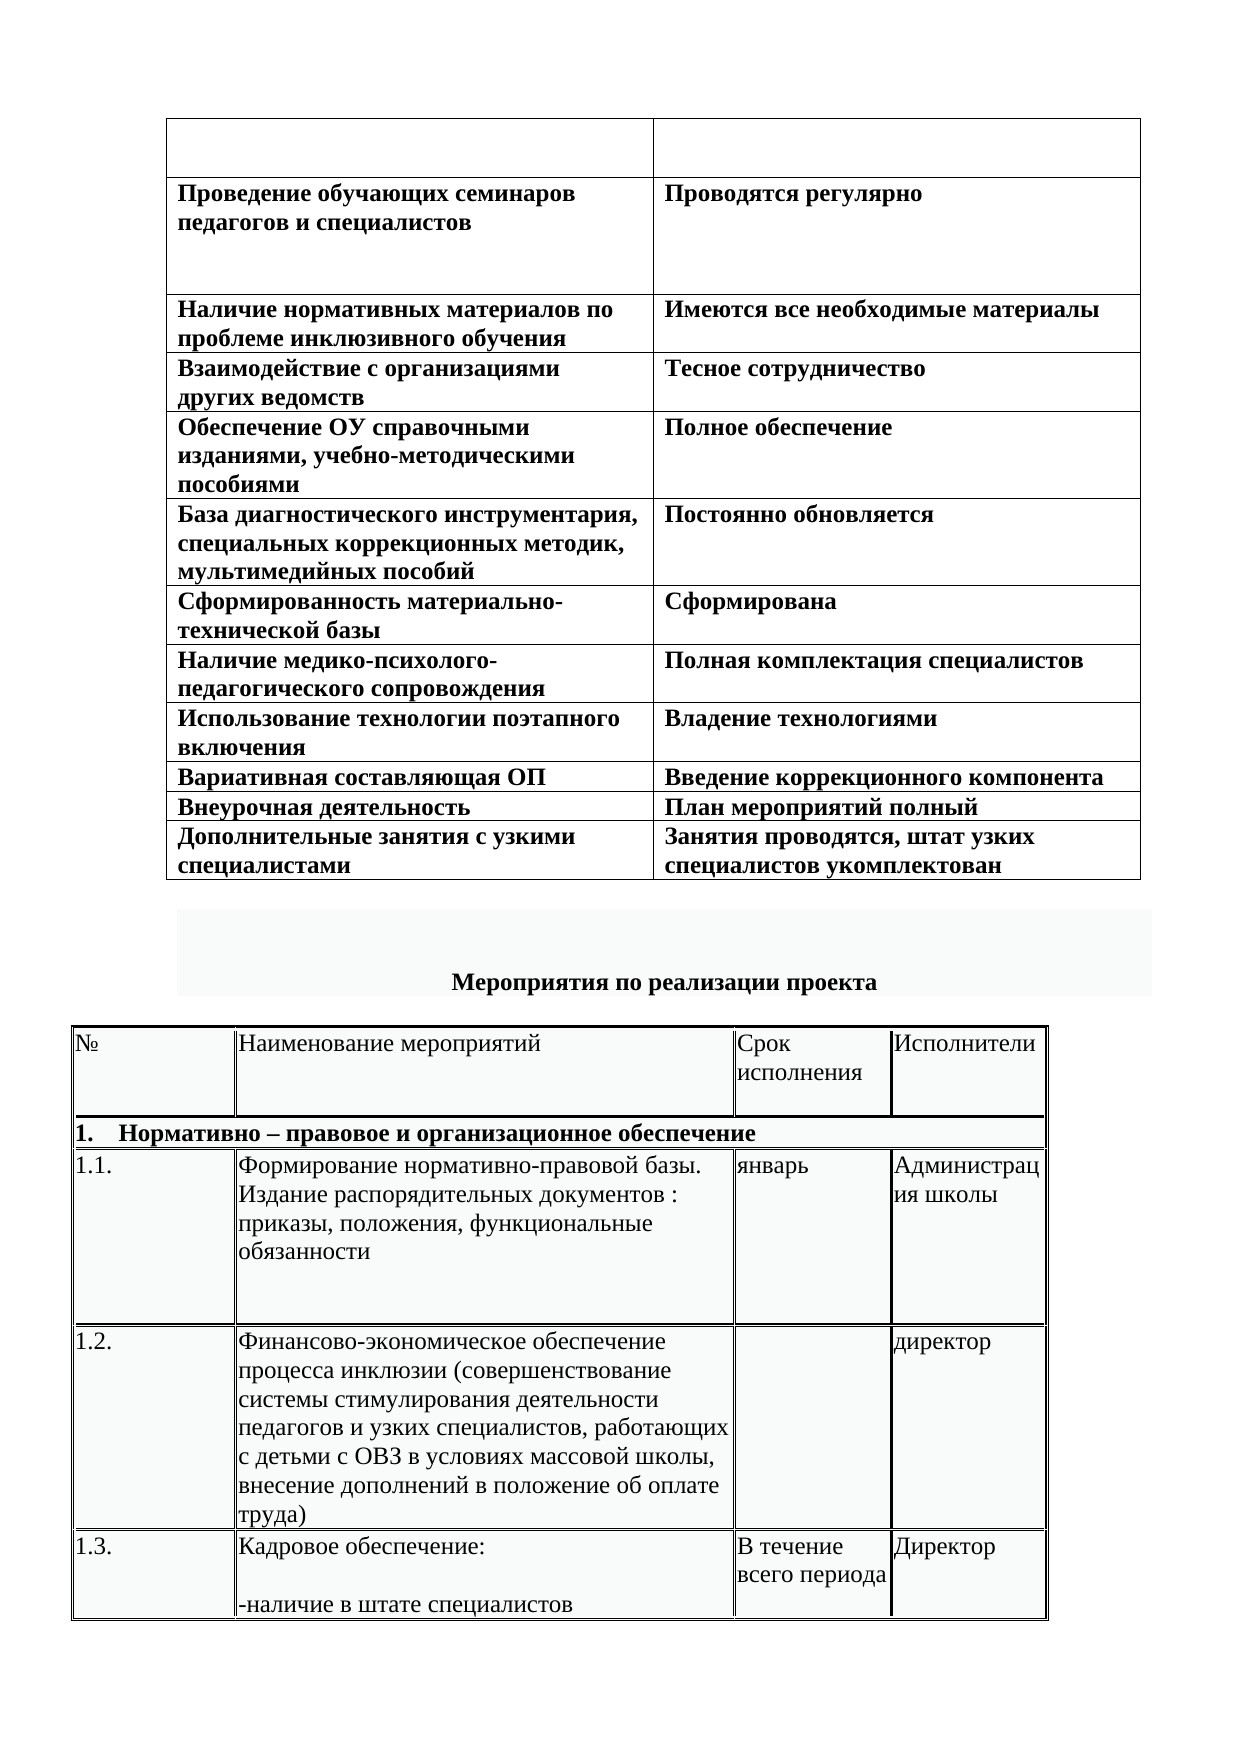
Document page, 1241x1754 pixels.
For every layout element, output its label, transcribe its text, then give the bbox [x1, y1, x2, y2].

table_cell Проводятся регулярно [654, 178, 1140, 293]
table_cell Обеспечение ОУ справочными изданиями, учебно-методическими пособиями [167, 412, 653, 498]
table_cell Проведение обучающих семинаров педагогов и специалистов [167, 178, 653, 293]
table_cell январь [736, 1150, 890, 1323]
table_cell Имеются все необходимые материалы [654, 295, 1140, 352]
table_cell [167, 119, 653, 177]
table_cell Полное обеспечение [654, 412, 1140, 498]
table_cell 1.2. [74, 1327, 234, 1527]
table_cell 1.1. [74, 1150, 234, 1323]
table_cell Наличие нормативных материалов по проблеме инклюзивного обучения [167, 295, 653, 352]
table_cell Администрация школы [891, 1147, 1047, 1323]
table_cell Внеурочная деятельность [167, 792, 653, 820]
table_cell Дополнительные занятия с узкими специалистами [167, 821, 653, 879]
table_cell Тесное сотрудничество [654, 353, 1140, 411]
table_header Исполнители [893, 1028, 1045, 1115]
table_cell Владение технологиями [654, 703, 1140, 761]
table_cell Наличие медико-психолого-педагогического сопровождения [167, 645, 653, 702]
table_cell [736, 1327, 890, 1527]
table_cell Сформирована [654, 586, 1140, 644]
table_cell Вариативная составляющая ОП [167, 762, 653, 791]
table_cell План мероприятий полный [654, 792, 1140, 820]
text Мероприятия по реализации проекта [177, 967, 1152, 996]
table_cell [735, 1531, 891, 1617]
table_cell Использование технологии поэтапного включения [167, 703, 653, 761]
table_cell Взаимодействие с организациями других ведомств [167, 353, 653, 411]
table_cell 1.3. [74, 1531, 236, 1617]
table_cell Введение коррекционного компонента [654, 762, 1140, 791]
table_cell Полная комплектация специалистов [654, 645, 1140, 702]
table_cell Директор [891, 1528, 1046, 1617]
table_header Срок исполнения [735, 1028, 891, 1115]
table_cell База диагностического инструментария, специальных коррекционных методик, мультимедийных пособий [167, 499, 653, 585]
table_cell Занятия проводятся, штат узких специалистов укомплектован [654, 821, 1140, 879]
table_header № [74, 1028, 236, 1115]
table_cell директор [893, 1323, 1046, 1527]
table_cell Постоянно обновляется [654, 499, 1140, 585]
table_cell Сформированность материально-технической базы [167, 586, 653, 644]
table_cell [654, 119, 1140, 177]
